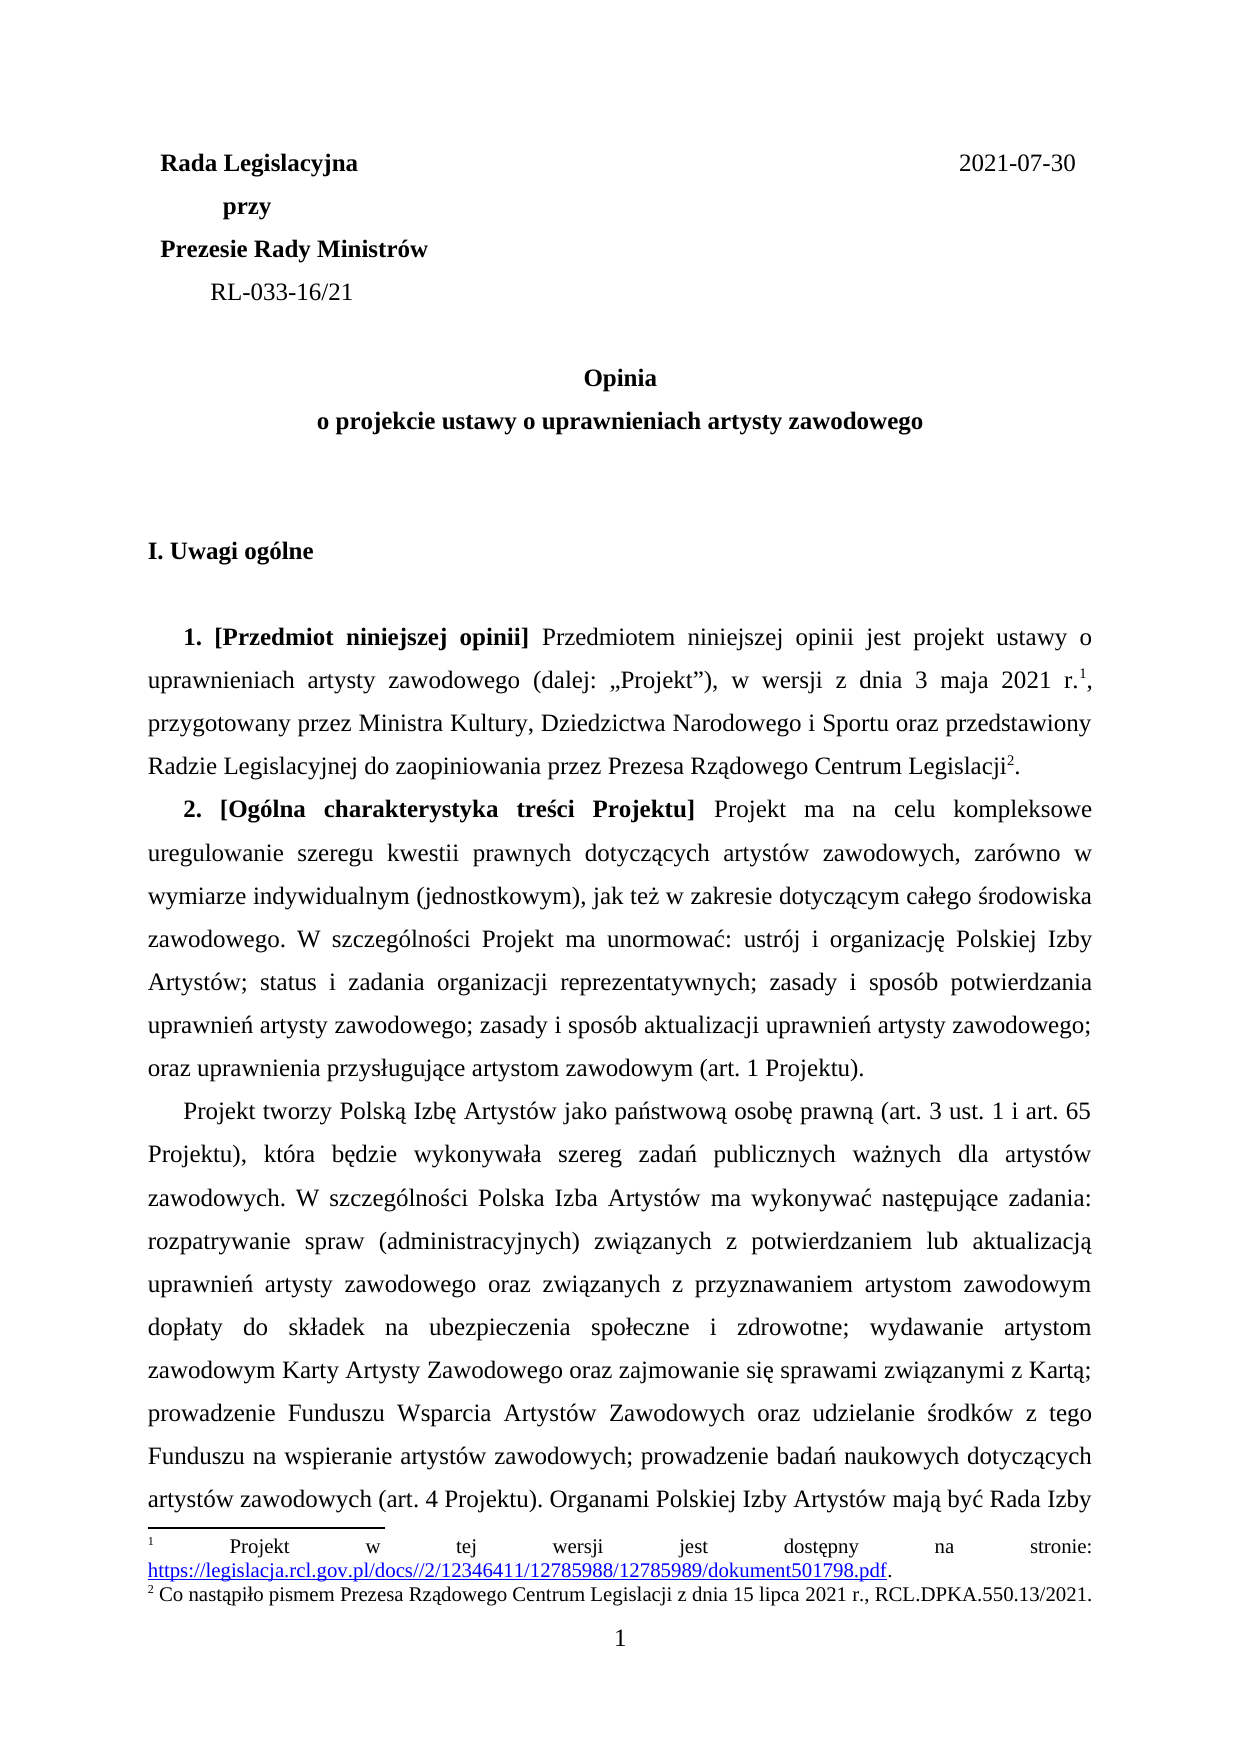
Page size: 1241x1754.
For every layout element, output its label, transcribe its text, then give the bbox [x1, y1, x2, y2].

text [148, 1096, 1093, 1513]
text RL-033-16/21 [148, 277, 1093, 306]
text przy [148, 191, 1093, 219]
text o projekcie ustawy o uprawnieniach artysty zawodowego [148, 406, 1093, 435]
text Opinia [148, 363, 1093, 392]
text I. Uwagi ogólne [148, 536, 1093, 564]
text 2. [Ogólna charakterystyka treści Projektu] Projekt ma na celu kompleksowe uregulowanie szeregu kwestii prawnych dotyczących artystów zawodowych, zarówno w wymiarze indywidualnym (jednostkowym), jak też w zakresie dotyczącym całego środowiska zawodowego. W szczególności Projekt ma unormować: ustrój i organizację Polskiej Izby Artystów; status i zadania organizacji reprezentatywnych; zasady i sposób potwierdzania uprawnień artysty zawodowego; zasady i sposób aktualizacji uprawnień artysty zawodowego; oraz uprawnienia przysługujące artystom zawodowym (art. 1 Projektu). [148, 794, 1093, 1082]
text Prezesie Rady Ministrów [148, 234, 1093, 263]
text Rada Legislacyjna 2021-07-30 [148, 148, 1093, 176]
text 1. [Przedmiot niniejszej opinii] Przedmiotem niniejszej opinii jest projekt ustawy o uprawnieniach artysty zawodowego (dalej: „Projekt”), w wersji z dnia 3 maja 2021 r., przygotowany przez Ministra Kultury, Dziedzictwa Narodowego i Sportu oraz przedstawiony Radzie Legislacyjnej do zaopiniowania przez Prezesa Rządowego Centrum Legislacji. [148, 622, 1093, 780]
